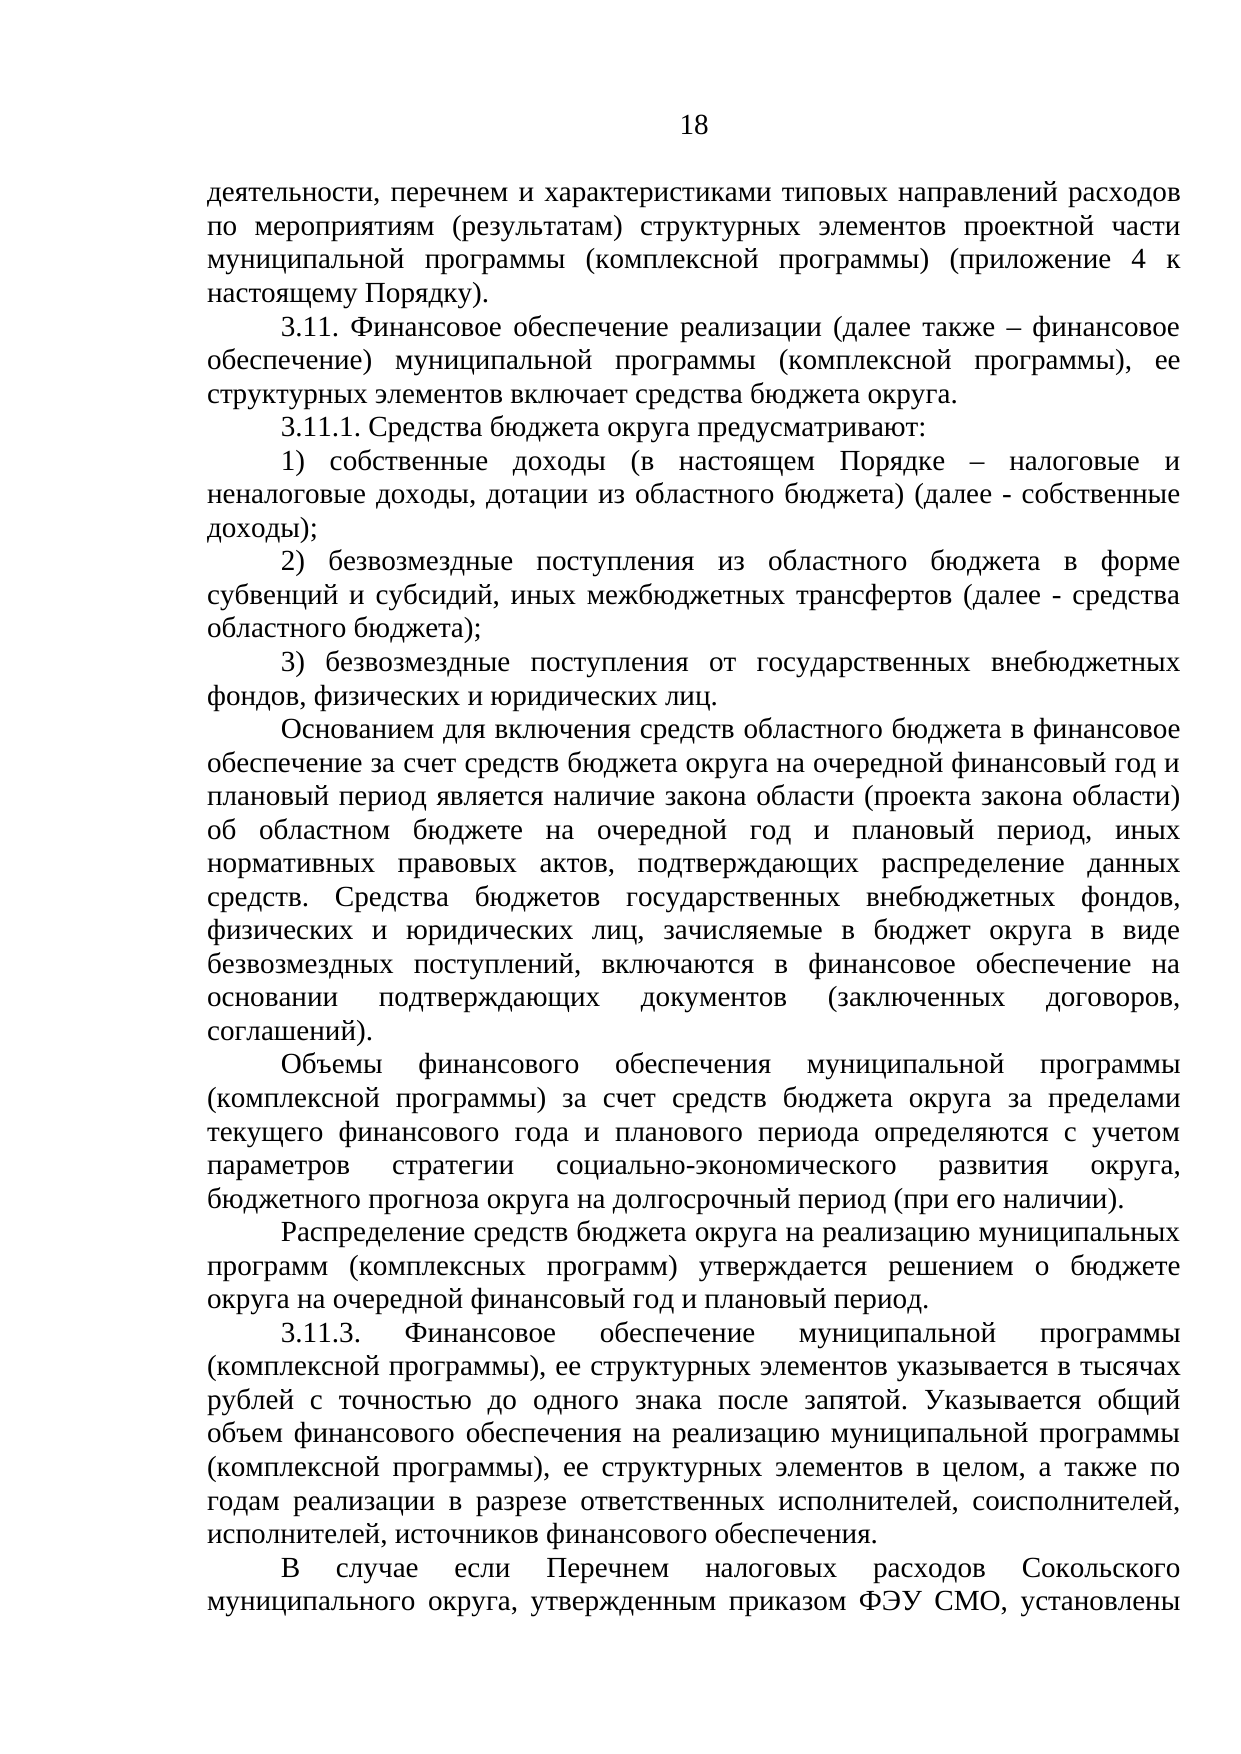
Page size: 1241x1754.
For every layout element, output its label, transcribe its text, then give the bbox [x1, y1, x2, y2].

text 3.11.1. Средства бюджета округа предусматривают: [207, 409, 1181, 443]
text 2) безвозмездные поступления из областного бюджета в форме субвенций и субсидий, иных межбюджетных трансфертов (далее - средства областного бюджета); [207, 543, 1181, 644]
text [207, 174, 1181, 309]
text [207, 1550, 1181, 1617]
text 1) собственные доходы (в настоящем Порядке – налоговые и неналоговые доходы, дотации из областного бюджета) (далее - собственные доходы); [207, 443, 1181, 543]
text Распределение средств бюджета округа на реализацию муниципальных программ (комплексных программ) утверждается решением о бюджете округа на очередной финансовый год и плановый период. [207, 1214, 1181, 1315]
text 3) безвозмездные поступления от государственных внебюджетных фондов, физических и юридических лиц. [207, 644, 1181, 711]
text Объемы финансового обеспечения муниципальной программы (комплексной программы) за счет средств бюджета округа за пределами текущего финансового года и планового периода определяются с учетом параметров стратегии социально-экономического развития округа, бюджетного прогноза округа на долгосрочный период (при его наличии). [207, 1047, 1181, 1214]
text Основанием для включения средств областного бюджета в финансовое обеспечение за счет средств бюджета округа на очередной финансовый год и плановый период является наличие закона области (проекта закона области) об областном бюджете на очередной год и плановый период, иных нормативных правовых актов, подтверждающих распределение данных средств. Средства бюджетов государственных внебюджетных фондов, физических и юридических лиц, зачисляемые в бюджет округа в виде безвозмездных поступлений, включаются в финансовое обеспечение на основании подтверждающих документов (заключенных договоров, соглашений). [207, 711, 1181, 1047]
text 3.11. Финансовое обеспечение реализации (далее также – финансовое обеспечение) муниципальной программы (комплексной программы), ее структурных элементов включает средства бюджета округа. [207, 309, 1181, 409]
text 3.11.3. Финансовое обеспечение муниципальной программы (комплексной программы), ее структурных элементов указывается в тысячах рублей с точностью до одного знака после запятой. Указывается общий объем финансового обеспечения на реализацию муниципальной программы (комплексной программы), ее структурных элементов в целом, а также по годам реализации в разрезе ответственных исполнителей, соисполнителей, исполнителей, источников финансового обеспечения. [207, 1315, 1181, 1550]
